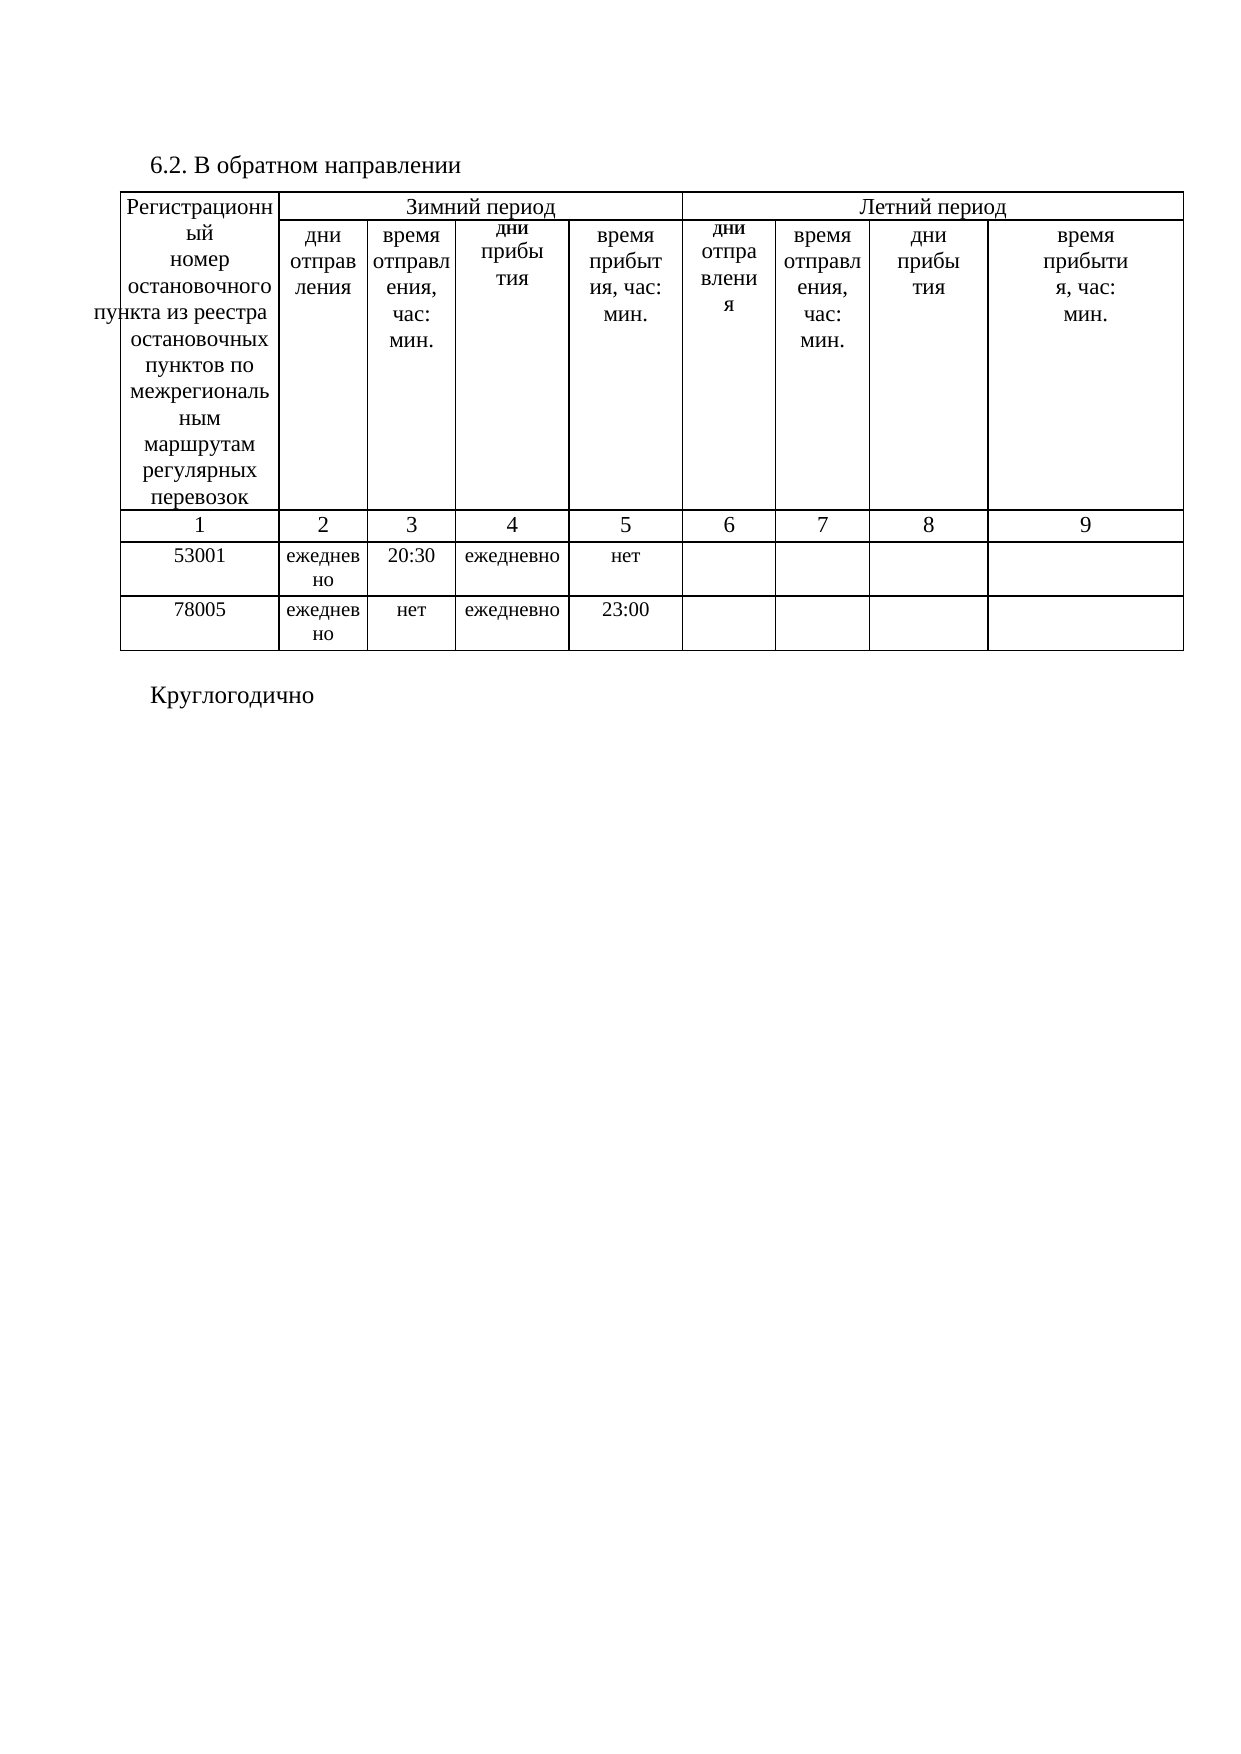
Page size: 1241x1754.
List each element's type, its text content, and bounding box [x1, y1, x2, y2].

table_cell 4 [456, 511, 568, 541]
table_cell 1 [121, 511, 278, 541]
table_cell [989, 543, 1183, 595]
table_cell [870, 543, 987, 595]
table_cell ежедневно [456, 597, 568, 650]
table_header Летний период [683, 193, 1183, 219]
table_cell время прибыт ия, час: мин. [570, 221, 682, 509]
table_cell 6 [683, 511, 775, 541]
table_cell ежедневно [280, 543, 367, 595]
table_cell [870, 597, 987, 650]
table_cell время прибыти я, час: мин. [989, 221, 1183, 509]
table_cell 9 [989, 511, 1183, 541]
table_cell нет [570, 543, 682, 595]
table_cell ежедневно [456, 543, 568, 595]
table_cell 78005 [121, 597, 278, 650]
table_cell нет [368, 597, 455, 650]
table_cell дни прибы тия [870, 221, 987, 509]
table_cell [989, 597, 1183, 650]
table_header Зимний период [280, 193, 682, 219]
text 6.2. В обратном направлении [150, 150, 1090, 179]
table_cell 20:30 [368, 543, 455, 595]
table_cell 5 [570, 511, 682, 541]
table_cell 53001 [121, 543, 278, 595]
text Круглогодично [150, 680, 1090, 709]
table_cell дни отправ ления [280, 221, 367, 509]
table_cell ДНИ прибы тия [456, 221, 568, 509]
table_cell ежедневно [280, 597, 367, 650]
table_cell ДНИ отпра влени я [683, 221, 775, 509]
table_cell 2 [280, 511, 367, 541]
table_cell 8 [870, 511, 987, 541]
table_cell [683, 543, 775, 595]
table_cell 3 [368, 511, 455, 541]
table_cell время отправл ения, час: мин. [368, 221, 455, 509]
table_cell время отправл ения, час: мин. [776, 221, 869, 509]
table_cell 7 [776, 511, 869, 541]
table_cell [776, 597, 869, 650]
table_cell 23:00 [570, 597, 682, 650]
table_cell [776, 543, 869, 595]
table_header Регистрационный номер остановочного пункта из реестра остановочных пунктов по межрегиональным маршрутам регулярных перевозок [121, 193, 278, 509]
table_cell [683, 597, 775, 650]
